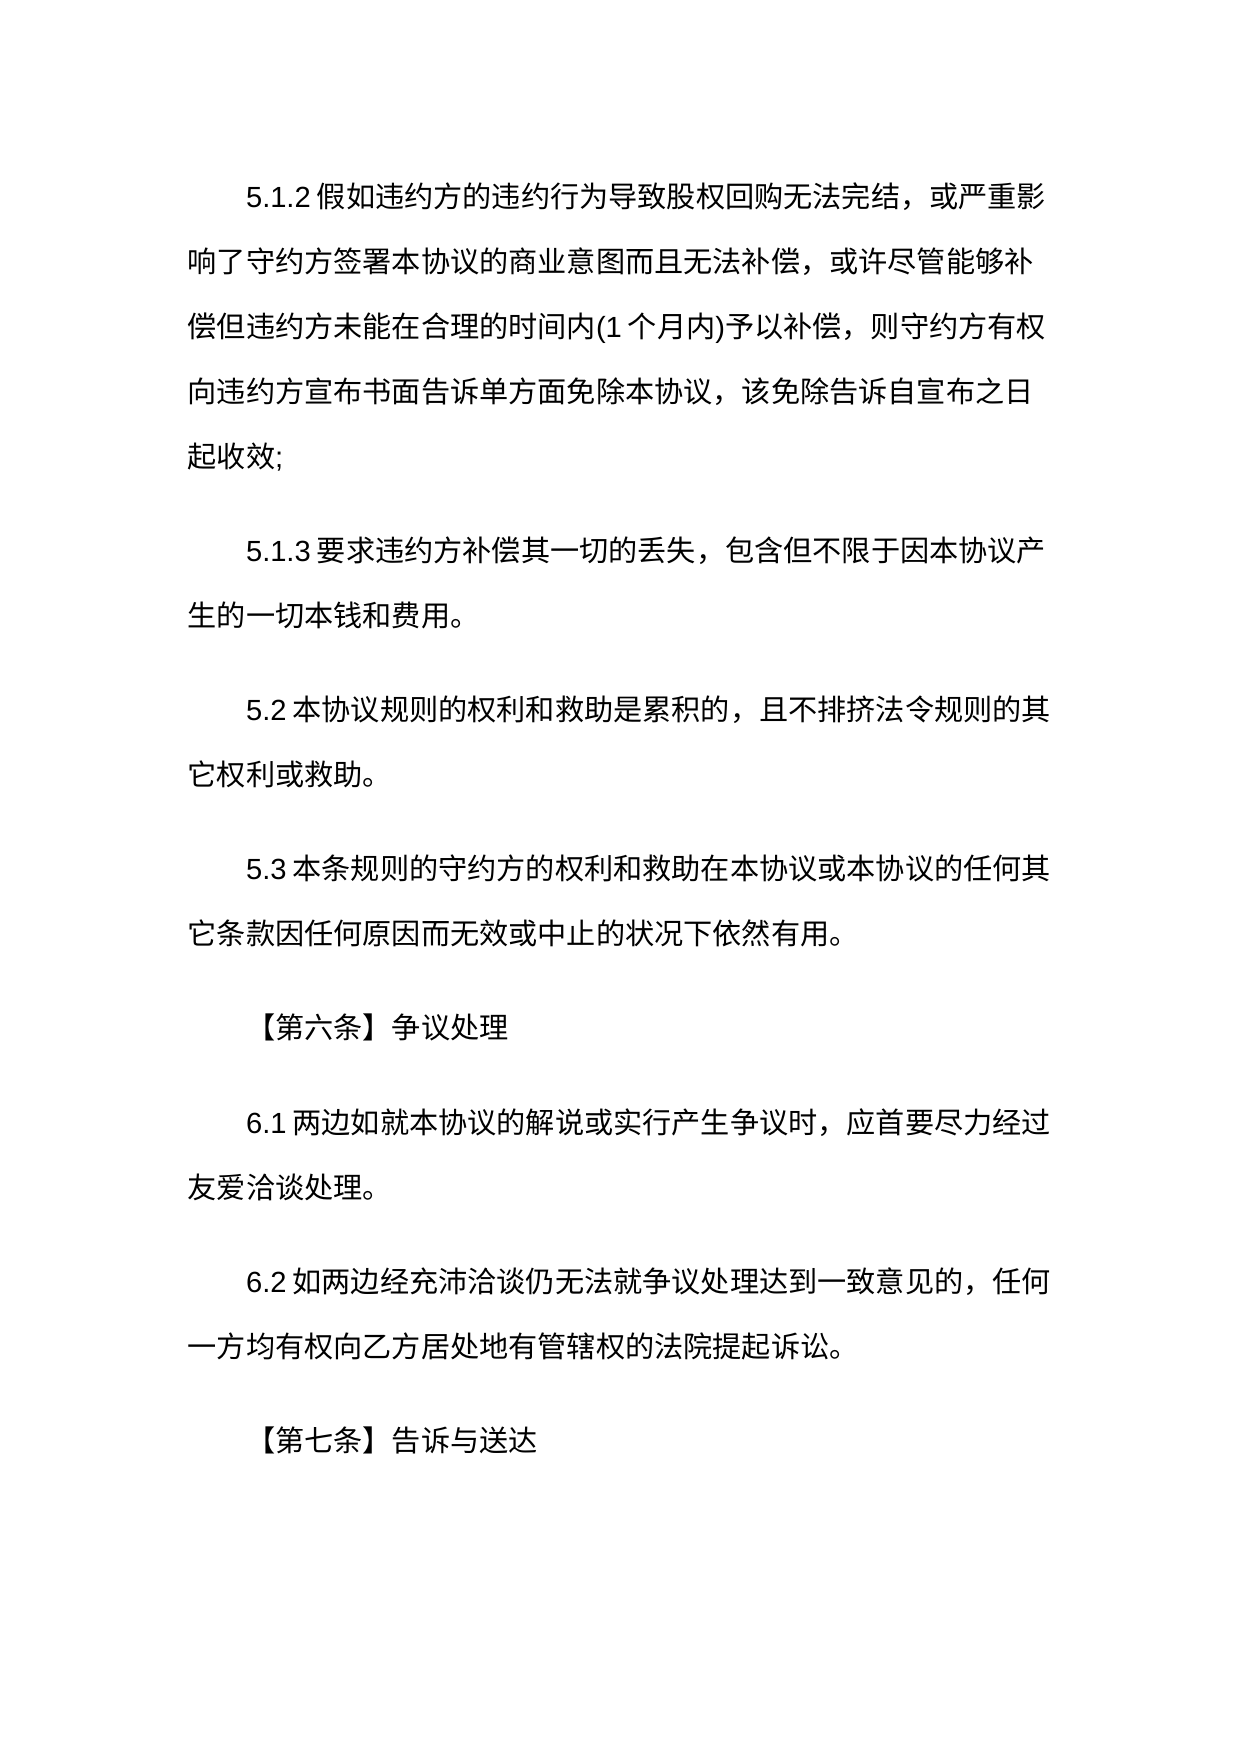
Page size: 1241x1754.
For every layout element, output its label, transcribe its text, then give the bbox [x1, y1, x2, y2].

text 【第七条】告诉与送达 [187, 1406, 1053, 1471]
text 5.1.2假如违约方的违约行为导致股权回购无法完结，或严重影响了守约方签署本协议的商业意图而且无法补偿，或许尽管能够补偿但违约方未能在合理的时间内(1个月内)予以补偿，则守约方有权向违约方宣布书面告诉单方面免除本协议，该免除告诉自宣布之日起收效; [187, 162, 1053, 487]
text 5.2本协议规则的权利和救助是累积的，且不排挤法令规则的其它权利或救助。 [187, 675, 1053, 805]
text 5.1.3要求违约方补偿其一切的丢失，包含但不限于因本协议产生的一切本钱和费用。 [187, 516, 1053, 646]
text 【第六条】争议处理 [187, 994, 1053, 1059]
text 5.3本条规则的守约方的权利和救助在本协议或本协议的任何其它条款因任何原因而无效或中止的状况下依然有用。 [187, 834, 1053, 964]
text 6.1两边如就本协议的解说或实行产生争议时，应首要尽力经过友爱洽谈处理。 [187, 1088, 1053, 1218]
text 6.2如两边经充沛洽谈仍无法就争议处理达到一致意见的，任何一方均有权向乙方居处地有管辖权的法院提起诉讼。 [187, 1247, 1053, 1377]
